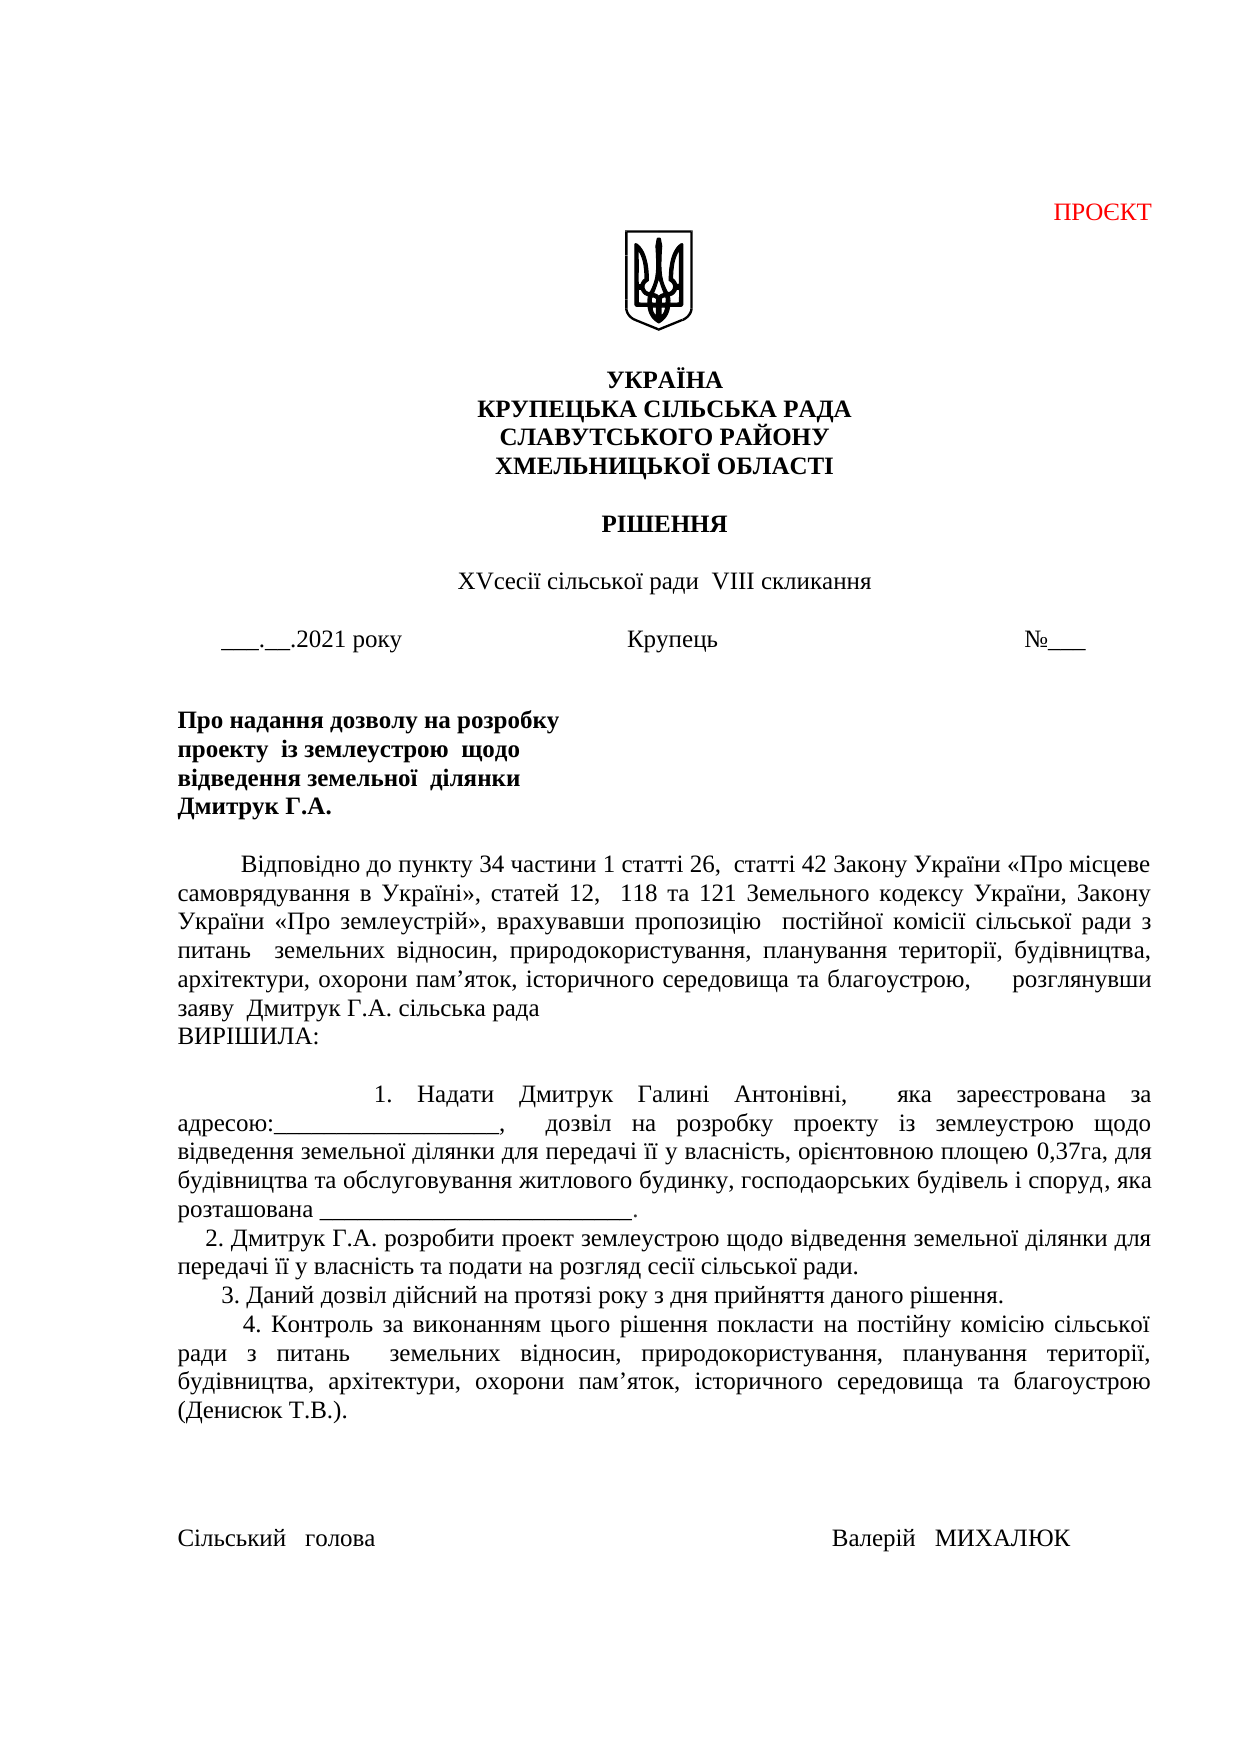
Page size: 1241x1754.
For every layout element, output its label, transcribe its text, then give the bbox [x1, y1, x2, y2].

text Про надання дозволу на розробку [177, 705, 1152, 734]
text Дмитрук Г.А. [177, 791, 1152, 820]
text УКРАЇНА [177, 365, 1152, 394]
text ХVсесії сільської ради VІІІ скликання [177, 566, 1152, 595]
text Відповідно до пункту 34 частини 1 статті 26, статті 42 Закону України «Про місцеве самоврядування в Україні», статей 12, 118 та 121 Земельного кодексу України, Закону України «Про землеустрій», врахувавши пропозицію постійної комісії сільської ради з питань земельних відносин, природокористування, планування території, будівництва, архітектури, охорони пам’яток, історичного середовища та благоустрою, розглянувши заяву Дмитрук Г.А. сільська рада [177, 849, 1152, 1021]
text СЛАВУТСЬКОГО РАЙОНУ [177, 422, 1152, 451]
text відведення земельної ділянки [177, 763, 1152, 791]
text Сільський голова Валерій МИХАЛЮК [177, 1523, 1152, 1552]
text 2. Дмитрук Г.А. розробити проект землеустрою щодо відведення земельної ділянки для передачі її у власність та подати на розгляд сесії сільської ради. [177, 1223, 1152, 1280]
text ___.__.2021 року Крупець №___ [177, 624, 1152, 652]
text КРУПЕЦЬКА СІЛЬСЬКА РАДА [177, 394, 1152, 422]
text 4. Контроль за виконанням цього рішення покласти на постійну комісію сільської ради з питань земельних відносин, природокористування, планування території, будівництва, архітектури, охорони пам’яток, історичного середовища та благоустрою (Денисюк Т.В.). [177, 1309, 1152, 1424]
text 3. Даний дозвіл дійсний на протязі року з дня прийняття даного рішення. [177, 1280, 1152, 1309]
text проекту із землеустрою щодо [177, 734, 1152, 763]
text ПРОЄКТ [177, 197, 1152, 226]
text ВИРІШИЛА: [177, 1021, 1152, 1050]
text 1. Надати Дмитрук Галині Антонівні, яка зареєстрована за адресою:__________________, дозвіл на розробку проекту із землеустрою щодо відведення земельної ділянки для передачі її у власність, орієнтовною площею 0,37га, для будівництва та обслуговування житлового будинку, господаорських будівель і споруд, яка розташована _________________________. [177, 1079, 1152, 1223]
text ХМЕЛЬНИЦЬКОЇ ОБЛАСТІ [177, 451, 1152, 480]
text РІШЕННЯ [177, 509, 1152, 537]
